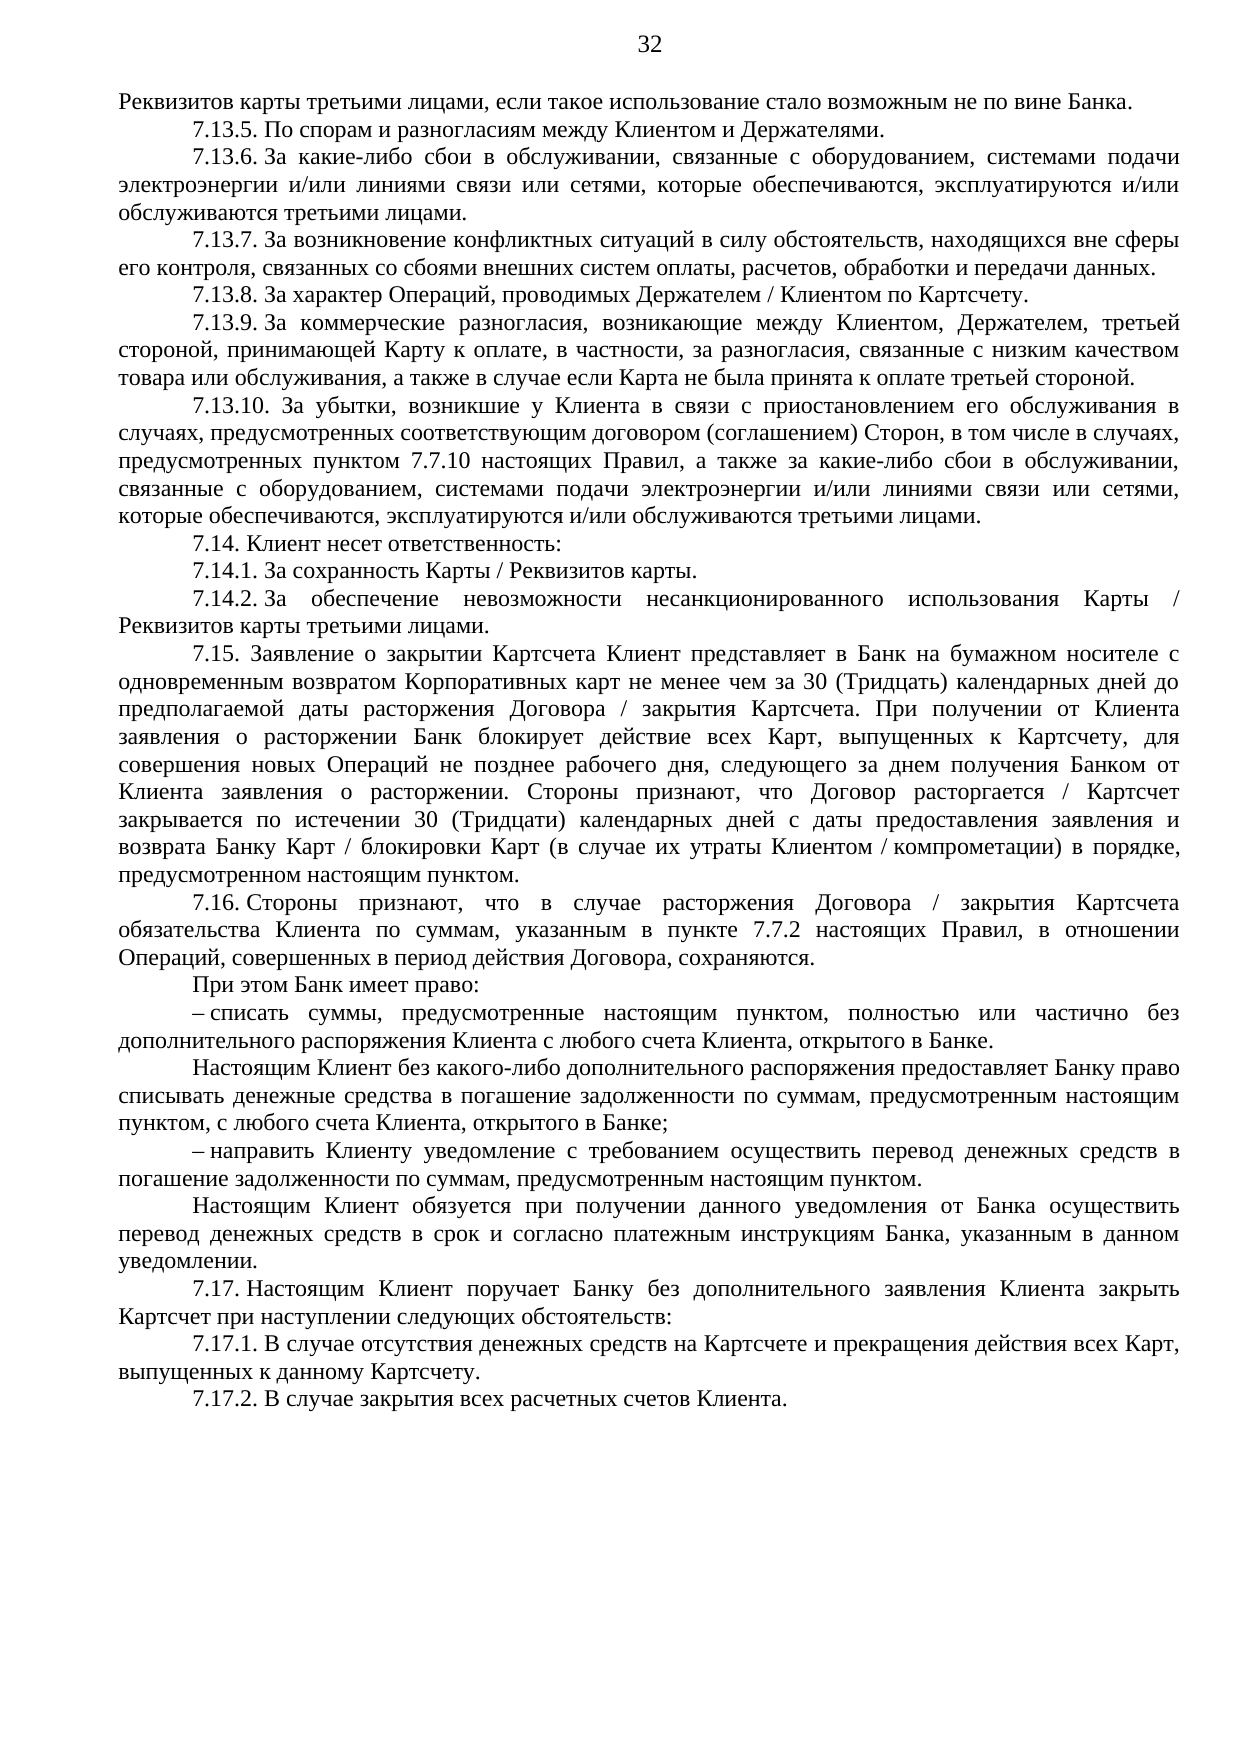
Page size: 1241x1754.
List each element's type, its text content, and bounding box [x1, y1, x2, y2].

text 7.16. Стороны признают, что в случае расторжения Договора / закрытия Картсчета обязательства Клиента по суммам, указанным в пункте 7.7.2 настоящих Правил, в отношении Операций, совершенных в период действия Договора, сохраняются. [118, 888, 1181, 970]
text 7.13.7. За возникновение конфликтных ситуаций в силу обстоятельств, находящихся вне сферы его контроля, связанных со сбоями внешних систем оплаты, расчетов, обработки и передачи данных. [118, 225, 1181, 280]
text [118, 87, 1181, 115]
text 7.13.5. По спорам и разногласиям между Клиентом и Держателями. [118, 115, 1181, 142]
text 7.13.9. За коммерческие разногласия, возникающие между Клиентом, Держателем, третьей стороной, принимающей Карту к оплате, в частности, за разногласия, связанные с низким качеством товара или обслуживания, а также в случае если Карта не была принята к оплате третьей стороной. [118, 308, 1181, 391]
text При этом Банк имеет право: [118, 970, 1181, 998]
text 7.14.1. За сохранность Карты / Реквизитов карты. [118, 556, 1181, 584]
text 7.17.1. В случае отсутствия денежных средств на Картсчете и прекращения действия всех Карт, выпущенных к данному Картсчету. [118, 1329, 1181, 1384]
text 7.17. Настоящим Клиент поручает Банку без дополнительного заявления Клиента закрыть Картсчет при наступлении следующих обстоятельств: [118, 1274, 1181, 1329]
text 7.13.8. За характер Операций, проводимых Держателем / Клиентом по Картсчету. [118, 280, 1181, 308]
text 7.17.2. В случае закрытия всех расчетных счетов Клиента. [118, 1384, 1181, 1412]
text 7.15. Заявление о закрытии Картсчета Клиент представляет в Банк на бумажном носителе с одновременным возвратом Корпоративных карт не менее чем за 30 (Тридцать) календарных дней до предполагаемой даты расторжения Договора / закрытия Картсчета. При получении от Клиента заявления о расторжении Банк блокирует действие всех Карт, выпущенных к Картсчету, для совершения новых Операций не позднее рабочего дня, следующего за днем получения Банком от Клиента заявления о расторжении. Стороны признают, что Договор расторгается / Картсчет закрывается по истечении 30 (Тридцати) календарных дней с даты предоставления заявления и возврата Банку Карт / блокировки Карт (в случае их утраты Клиентом / компрометации) в порядке, предусмотренном настоящим пунктом. [118, 639, 1181, 888]
text 7.14. Клиент несет ответственность: [118, 529, 1181, 556]
text – списать суммы, предусмотренные настоящим пунктом, полностью или частично без дополнительного распоряжения Клиента с любого счета Клиента, открытого в Банке. [118, 998, 1181, 1053]
text 7.14.2. За обеспечение невозможности несанкционированного использования Карты / Реквизитов карты третьими лицами. [118, 584, 1181, 639]
text 7.13.10. За убытки, возникшие у Клиента в связи с приостановлением его обслуживания в случаях, предусмотренных соответствующим договором (соглашением) Сторон, в том числе в случаях, предусмотренных пунктом 7.7.10 настоящих Правил, а также за какие-либо сбои в обслуживании, связанные с оборудованием, системами подачи электроэнергии и/или линиями связи или сетями, которые обеспечиваются, эксплуатируются и/или обслуживаются третьими лицами. [118, 391, 1181, 529]
text Настоящим Клиент обязуется при получении данного уведомления от Банка осуществить перевод денежных средств в срок и согласно платежным инструкциям Банка, указанным в данном уведомлении. [118, 1191, 1181, 1274]
text 7.13.6. За какие-либо сбои в обслуживании, связанные с оборудованием, системами подачи электроэнергии и/или линиями связи или сетями, которые обеспечиваются, эксплуатируются и/или обслуживаются третьими лицами. [118, 142, 1181, 225]
text Настоящим Клиент без какого-либо дополнительного распоряжения предоставляет Банку право списывать денежные средства в погашение задолженности по суммам, предусмотренным настоящим пунктом, с любого счета Клиента, открытого в Банке; [118, 1053, 1181, 1136]
text – направить Клиенту уведомление с требованием осуществить перевод денежных средств в погашение задолженности по суммам, предусмотренным настоящим пунктом. [118, 1136, 1181, 1191]
